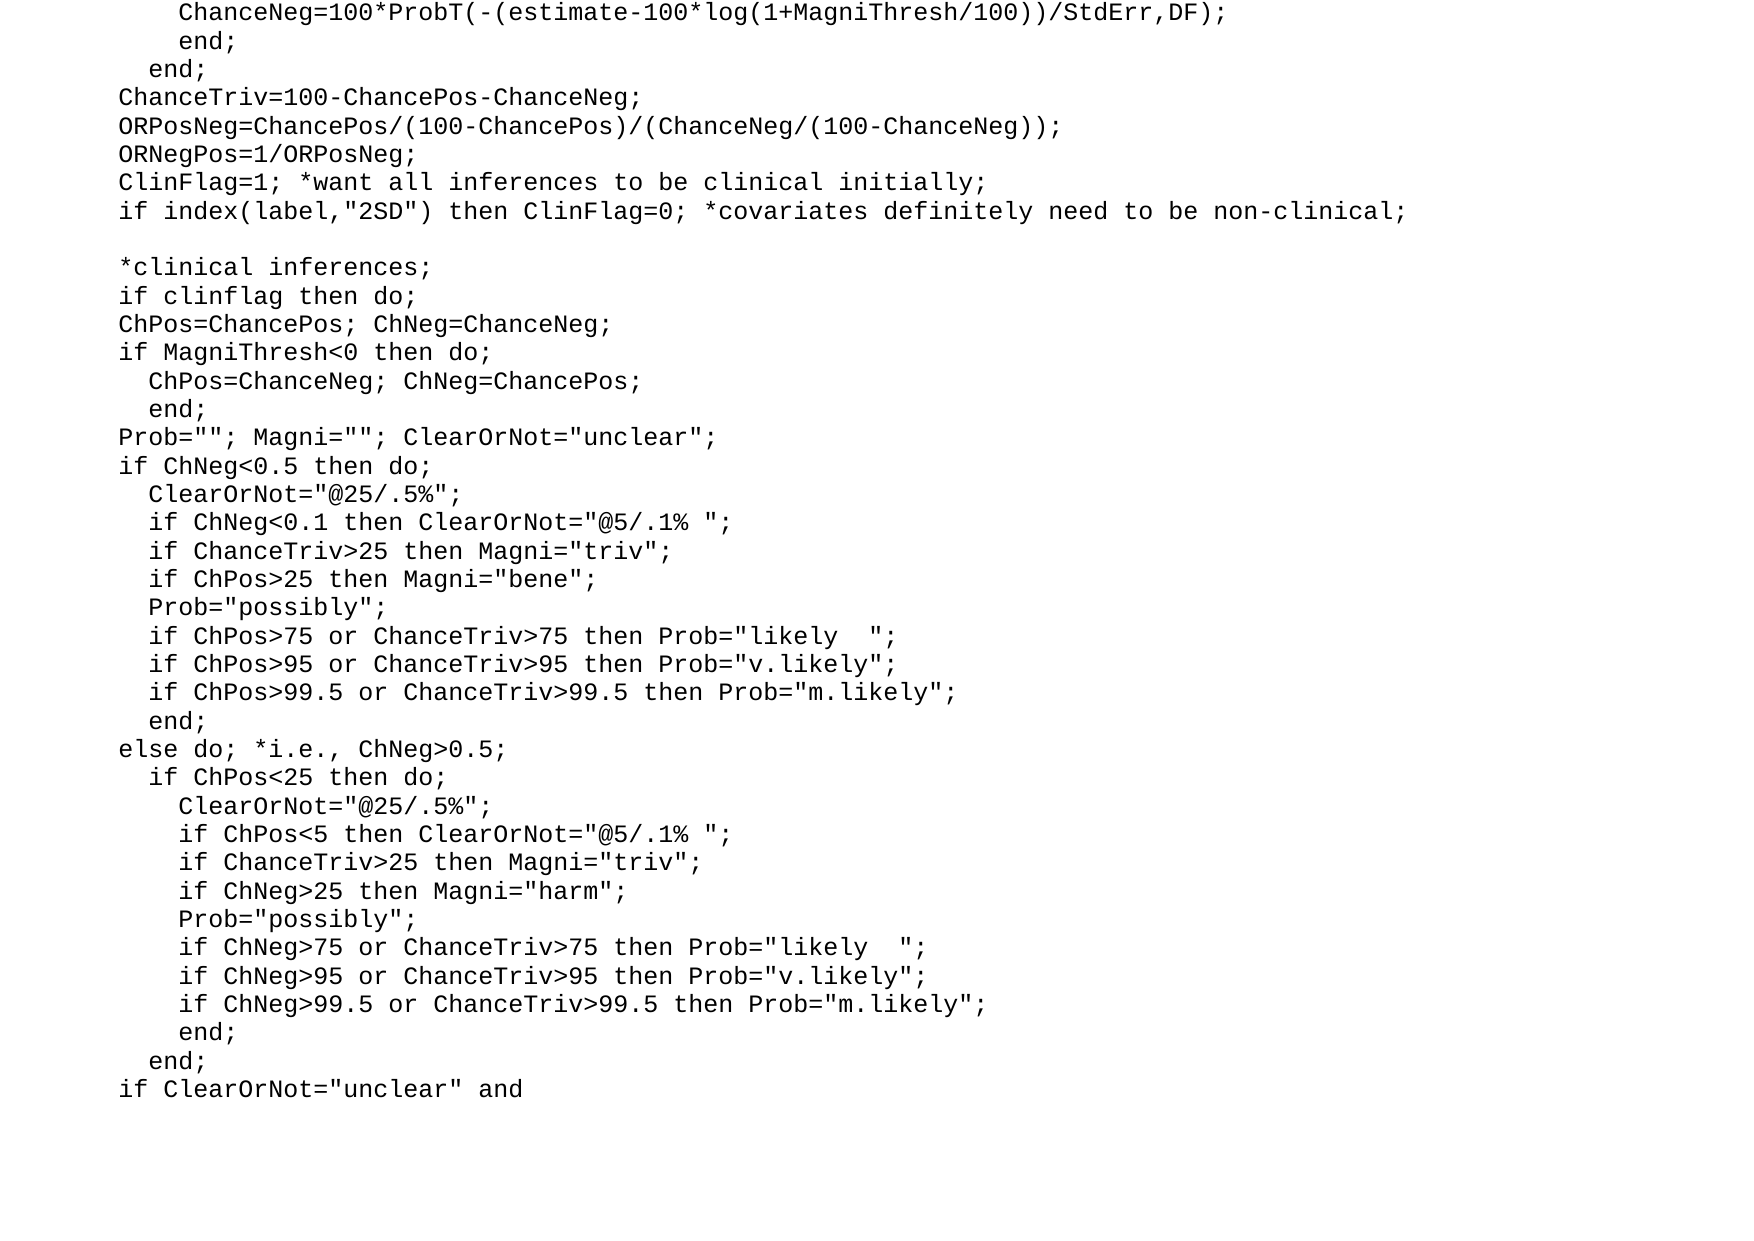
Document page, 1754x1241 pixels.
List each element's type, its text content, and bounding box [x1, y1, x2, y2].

text if MagniThresh<0 then do; [118, 340, 1754, 368]
text else do; *i.e., ChNeg>0.5; [118, 737, 1754, 765]
text if ClearOrNot="unclear" and [118, 1077, 1754, 1105]
text end; [118, 397, 1754, 425]
text end; [118, 1020, 1754, 1048]
text if ChPos>25 then Magni="bene"; [118, 567, 1754, 595]
text end; [118, 28, 1754, 57]
text if ChPos>99.5 or ChanceTriv>99.5 then Prob="m.likely"; [118, 680, 1754, 708]
text ClinFlag=1; *want all inferences to be clinical initially; [118, 170, 1754, 198]
text ORNegPos=1/ORPosNeg; [118, 142, 1754, 170]
text *clinical inferences; [118, 255, 1754, 283]
text if ChPos>95 or ChanceTriv>95 then Prob="v.likely"; [118, 652, 1754, 680]
text ChanceTriv=100-ChancePos-ChanceNeg; [118, 85, 1754, 113]
text if ChNeg<0.5 then do; [118, 453, 1754, 482]
text if ChPos>75 or ChanceTriv>75 then Prob="likely "; [118, 623, 1754, 652]
text Prob="possibly"; [118, 595, 1754, 623]
text ClearOrNot="@25/.5%"; [118, 482, 1754, 510]
text if ChNeg>99.5 or ChanceTriv>99.5 then Prob="m.likely"; [118, 992, 1754, 1020]
text if ChNeg<0.1 then ClearOrNot="@5/.1% "; [118, 510, 1754, 538]
text ChPos=ChancePos; ChNeg=ChanceNeg; [118, 312, 1754, 340]
text end; [118, 708, 1754, 737]
text if ChNeg>75 or ChanceTriv>75 then Prob="likely "; [118, 935, 1754, 963]
text Prob="possibly"; [118, 907, 1754, 935]
text if clinflag then do; [118, 283, 1754, 312]
text if ChPos<25 then do; [118, 765, 1754, 793]
text end; [118, 1048, 1754, 1077]
text if ChanceTriv>25 then Magni="triv"; [118, 538, 1754, 567]
text ClearOrNot="@25/.5%"; [118, 793, 1754, 822]
text ORPosNeg=ChancePos/(100-ChancePos)/(ChanceNeg/(100-ChanceNeg)); [118, 113, 1754, 142]
text Prob=""; Magni=""; ClearOrNot="unclear"; [118, 425, 1754, 453]
text if ChNeg>25 then Magni="harm"; [118, 878, 1754, 907]
text ChanceNeg=100*ProbT(-(estimate-100*log(1+MagniThresh/100))/StdErr,DF); [118, 0, 1754, 28]
text ChPos=ChanceNeg; ChNeg=ChancePos; [118, 368, 1754, 397]
text if ChNeg>95 or ChanceTriv>95 then Prob="v.likely"; [118, 963, 1754, 992]
text if ChanceTriv>25 then Magni="triv"; [118, 850, 1754, 878]
text end; [118, 57, 1754, 85]
text if ChPos<5 then ClearOrNot="@5/.1% "; [118, 822, 1754, 850]
text if index(label,"2SD") then ClinFlag=0; *covariates definitely need to be non-clinical; [118, 198, 1754, 227]
